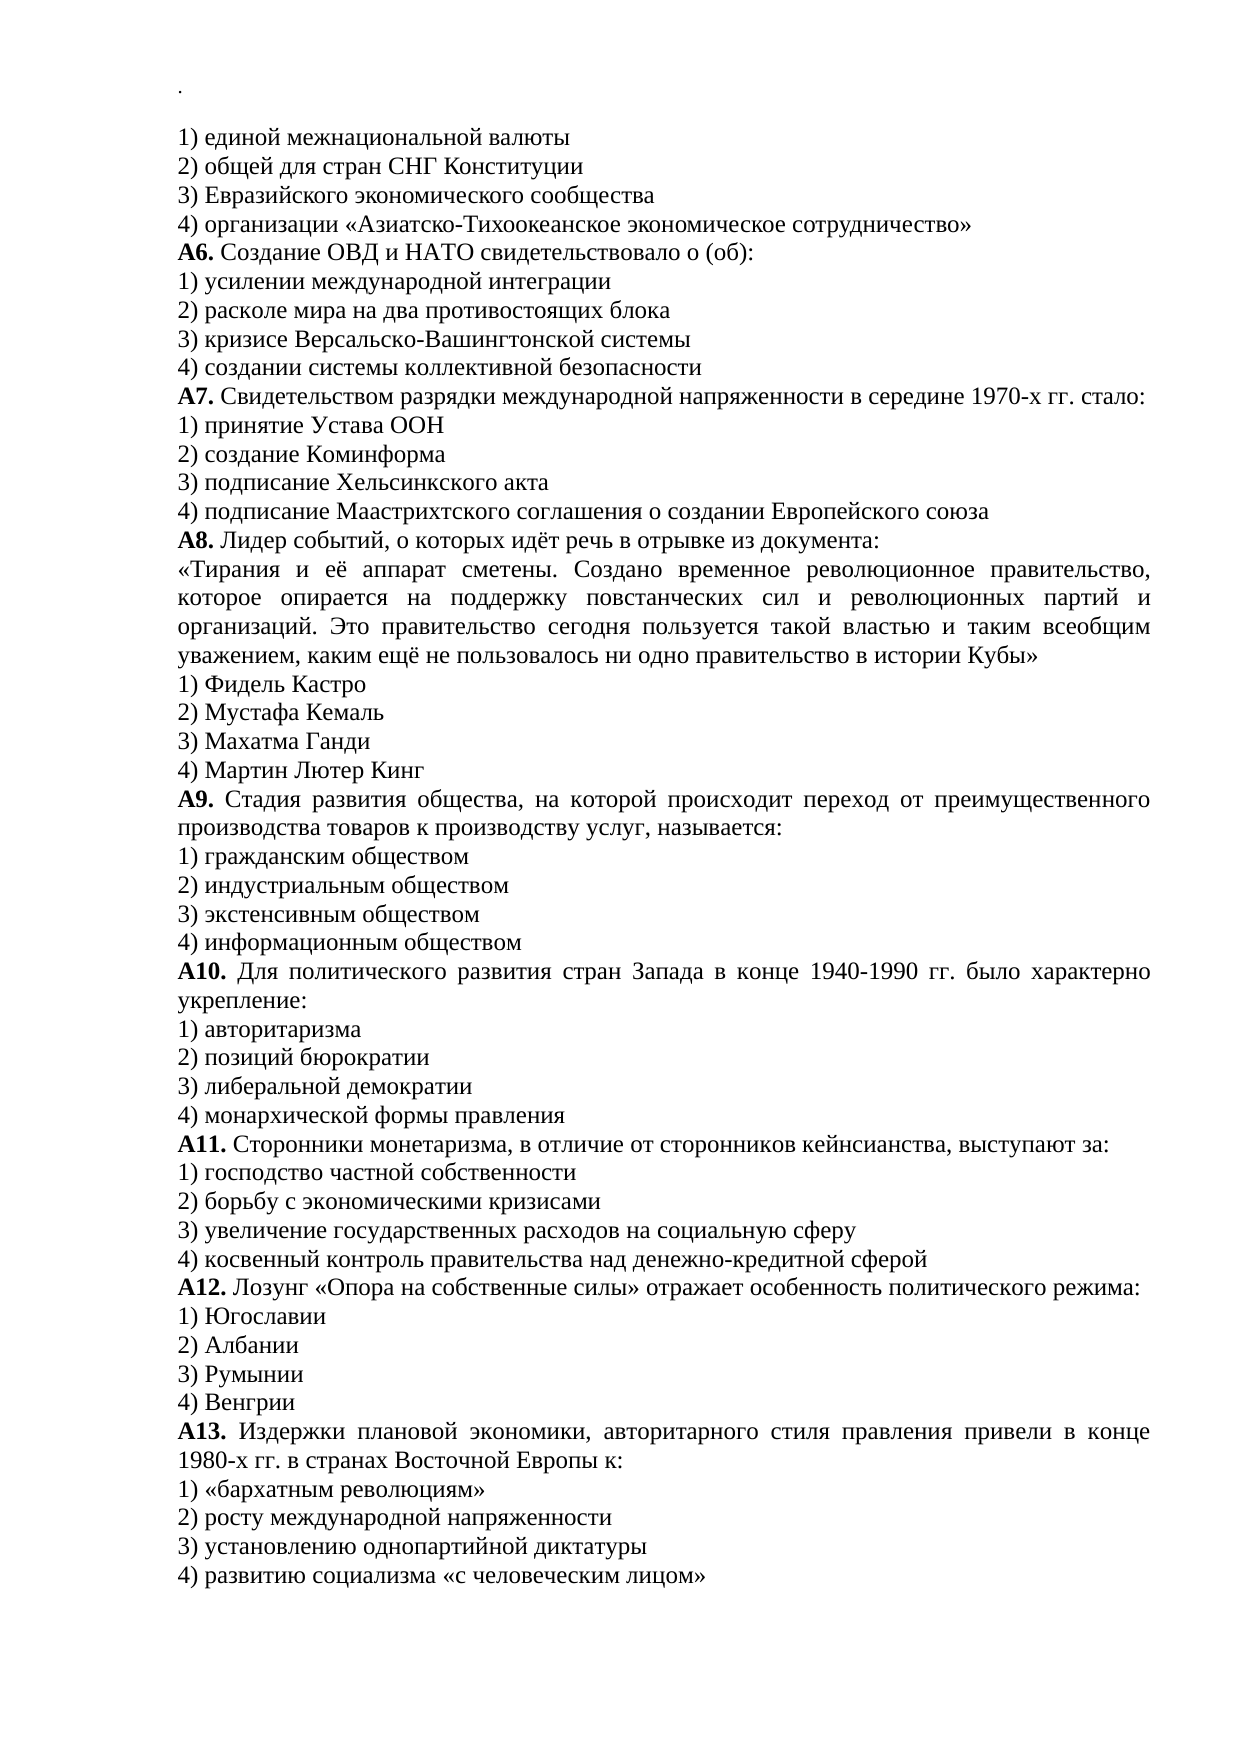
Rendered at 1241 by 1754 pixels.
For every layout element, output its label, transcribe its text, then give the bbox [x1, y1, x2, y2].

text 2) индустриальным обществом [177, 870, 1152, 899]
text А10. Для политического развития стран Запада в конце 1940-1990 гг. было характерно укрепление: [177, 956, 1152, 1014]
text 3) подписание Хельсинкского акта [177, 467, 1152, 496]
text 3) Румынии [177, 1359, 1152, 1387]
text 4) развитию социализма «с человеческим лицом» [177, 1560, 1152, 1589]
text 4) подписание Маастрихтского соглашения о создании Европейского союза [177, 496, 1152, 525]
text 1) «бархатным революциям» [177, 1474, 1152, 1502]
text 2) расколе мира на два противостоящих блока [177, 295, 1152, 324]
text 3) установлению однопартийной диктатуры [177, 1531, 1152, 1560]
text 1) господство частной собственности [177, 1157, 1152, 1186]
text 3) Евразийского экономического сообщества [177, 180, 1152, 209]
text А12. Лозунг «Опора на собственные силы» отражает особенность политического режима: [177, 1272, 1152, 1301]
text 4) организации «Азиатско-Тихоокеанское экономическое сотрудничество» [177, 209, 1152, 237]
text 4) монархической формы правления [177, 1100, 1152, 1129]
text 3) Махатма Ганди [177, 726, 1152, 755]
text 2) росту международной напряженности [177, 1502, 1152, 1531]
text 1) усилении международной интеграции [177, 266, 1152, 295]
text 4) Венгрии [177, 1387, 1152, 1416]
text А8. Лидер событий, о которых идёт речь в отрывке из документа: [177, 525, 1152, 554]
text 1) Югославии [177, 1301, 1152, 1330]
text 1) Фидель Кастро [177, 669, 1152, 697]
text 1) принятие Устава ООН [177, 410, 1152, 439]
text 4) Мартин Лютер Кинг [177, 755, 1152, 784]
text 2) общей для стран СНГ Конституции [177, 151, 1152, 180]
text А7. Свидетельством разрядки международной напряженности в середине 1970-х гг. стало: [177, 381, 1152, 410]
text 2) создание Коминформа [177, 439, 1152, 467]
text А13. Издержки плановой экономики, авторитарного стиля правления привели в конце 1980-х гг. в странах Восточной Европы к: [177, 1416, 1152, 1474]
text 4) создании системы коллективной безопасности [177, 352, 1152, 381]
text 2) Албании [177, 1330, 1152, 1359]
text 1) авторитаризма [177, 1014, 1152, 1042]
text А6. Создание ОВД и НАТО свидетельствовало о (об): [177, 237, 1152, 266]
text 4) информационным обществом [177, 927, 1152, 956]
text 2) Мустафа Кемаль [177, 697, 1152, 726]
text 3) экстенсивным обществом [177, 899, 1152, 927]
text А9. Стадия развития общества, на которой происходит переход от преимущественного производства товаров к производству услуг, называется: [177, 784, 1152, 841]
text 1) единой межнациональной валюты [177, 122, 1152, 151]
text 3) кризисе Версальско-Вашингтонской системы [177, 324, 1152, 352]
text 4) косвенный контроль правительства над денежно-кредитной сферой [177, 1244, 1152, 1272]
text 2) позиций бюрократии [177, 1042, 1152, 1071]
text 2) борьбу с экономическими кризисами [177, 1186, 1152, 1215]
text 1) гражданским обществом [177, 841, 1152, 870]
text А11. Сторонники монетаризма, в отличие от сторонников кейнсианства, выступают за: [177, 1129, 1152, 1157]
text «Тирания и её аппарат сметены. Создано временное революционное правительство, которое опирается на поддержку повстанческих сил и революционных партий и организаций. Это правительство сегодня пользуется такой властью и таким всеобщим уважением, каким ещё не пользовалось ни одно правительство в истории Кубы» [177, 554, 1152, 669]
text 3) либеральной демократии [177, 1071, 1152, 1100]
text 3) увеличение государственных расходов на социальную сферу [177, 1215, 1152, 1244]
